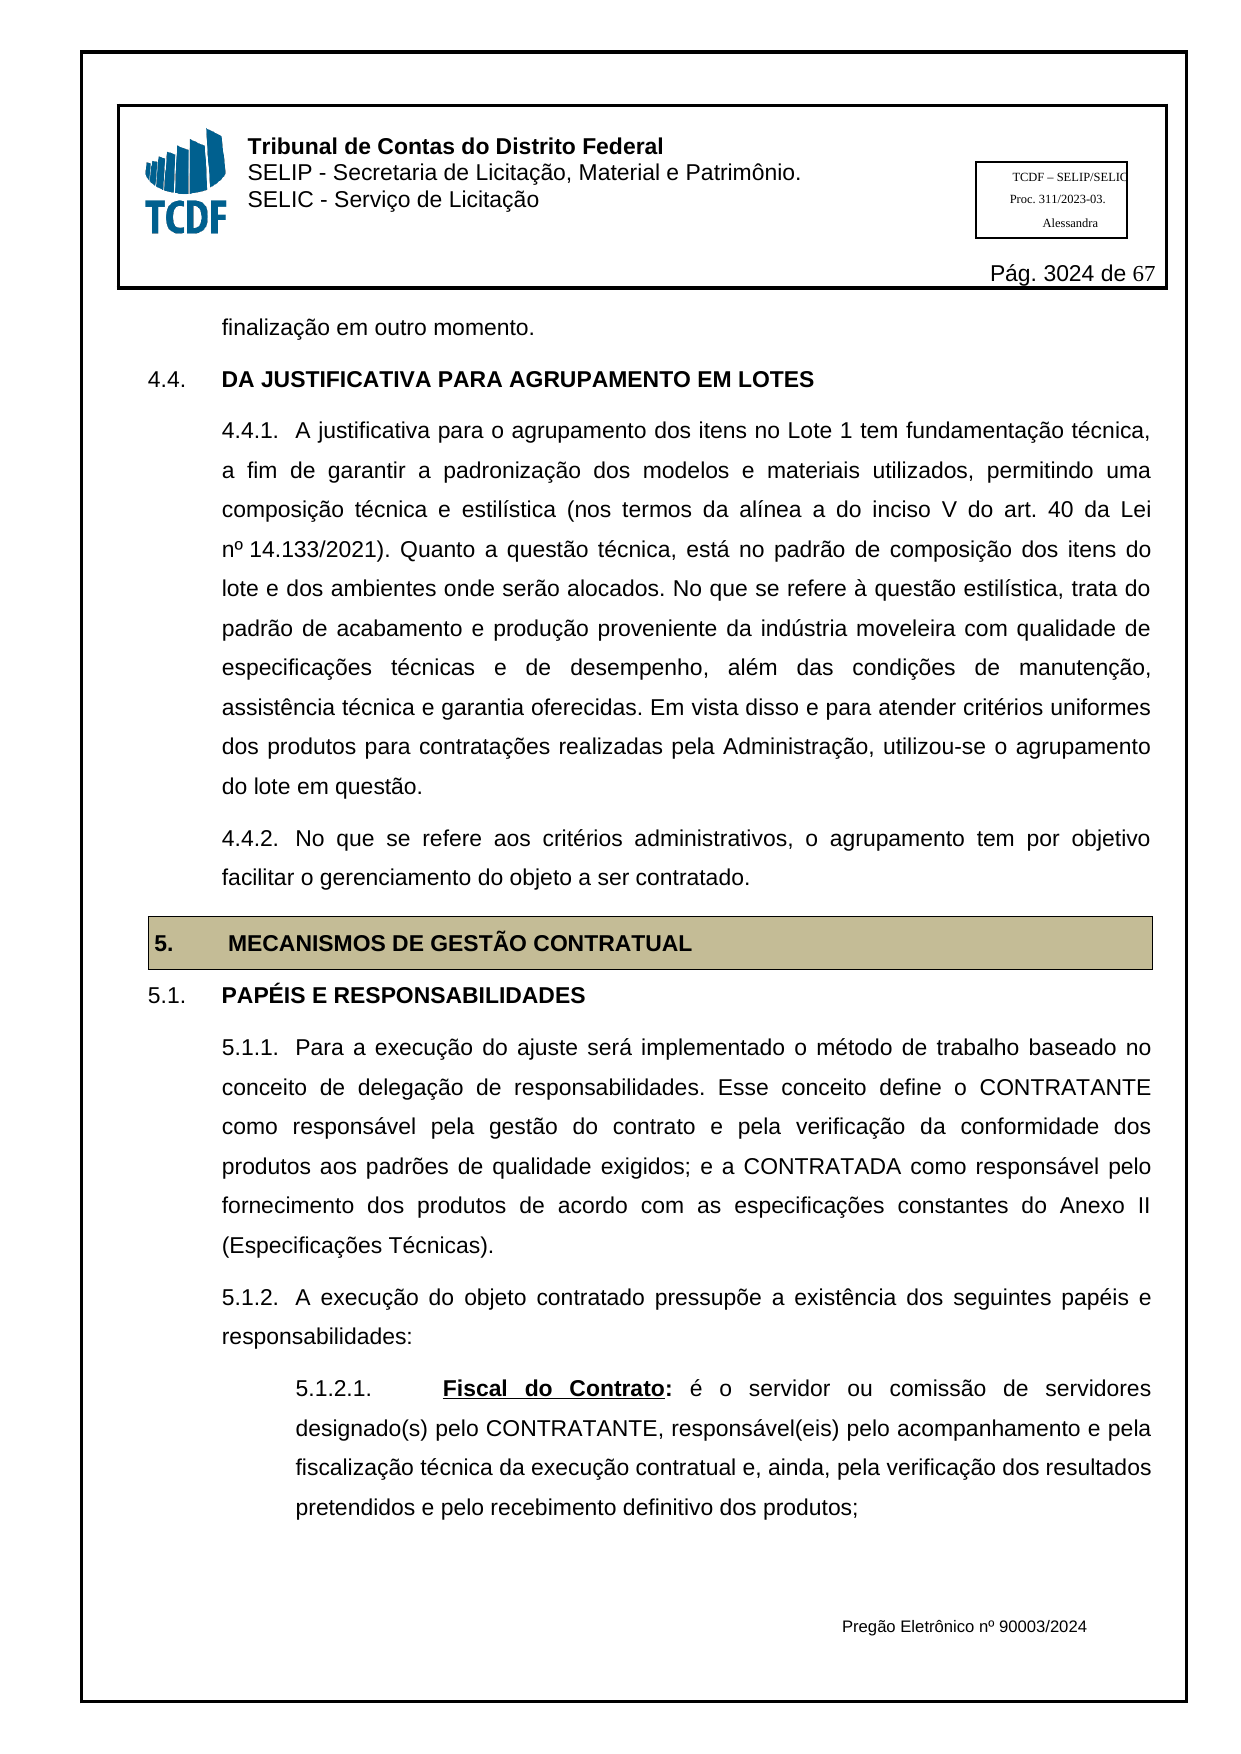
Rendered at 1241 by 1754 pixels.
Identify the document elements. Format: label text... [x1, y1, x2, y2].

list Para a execução do ajuste será implementado o método de trabalho baseado no conceito de delegação de responsabilidades. Esse conceito define o CONTRATANTE como responsável pela gestão do contrato e pela verificação da conformidade dos produtos aos padrões de qualidade exigidos; e a CONTRATADA como responsável pelo fornecimento dos produtos de acordo com as especificações constantes do Anexo II (Especificações Técnicas). [222, 1034, 1152, 1258]
list DA JUSTIFICATIVA PARA AGRUPAMENTO EM LOTES [148, 366, 1152, 392]
list PAPÉIS E RESPONSABILIDADES [148, 982, 1152, 1008]
list No que se refere aos critérios administrativos, o agrupamento tem por objetivo facilitar o gerenciamento do objeto a ser contratado. [222, 825, 1152, 891]
list A execução do objeto contratado pressupõe a existência dos seguintes papéis e responsabilidades: [222, 1283, 1152, 1349]
table_header MECANISMOS DE GESTÃO CONTRATUAL [149, 917, 1152, 969]
list A justificativa para o agrupamento dos itens no Lote 1 tem fundamentação técnica, a fim de garantir a padronização dos modelos e materiais utilizados, permitindo uma composição técnica e estilística (nos termos da alínea a do inciso V do art. 40 da Lei nº 14.133/2021). Quanto a questão técnica, está no padrão de composição dos itens do lote e dos ambientes onde serão alocados. No que se refere à questão estilística, trata do padrão de acabamento e produção proveniente da indústria moveleira com qualidade de especificações técnicas e de desempenho, além das condições de manutenção, assistência técnica e garantia oferecidas. Em vista disso e para atender critérios uniformes dos produtos para contratações realizadas pela Administração, utilizou-se o agrupamento do lote em questão. [222, 417, 1152, 799]
picture [130, 125, 241, 236]
list Fiscal do Contrato: é o servidor ou comissão de servidores designado(s) pelo CONTRATANTE, responsável(eis) pelo acompanhamento e pela fiscalização técnica da execução contratual e, ainda, pela verificação dos resultados pretendidos e pelo recebimento definitivo dos produtos; [295, 1375, 1152, 1520]
